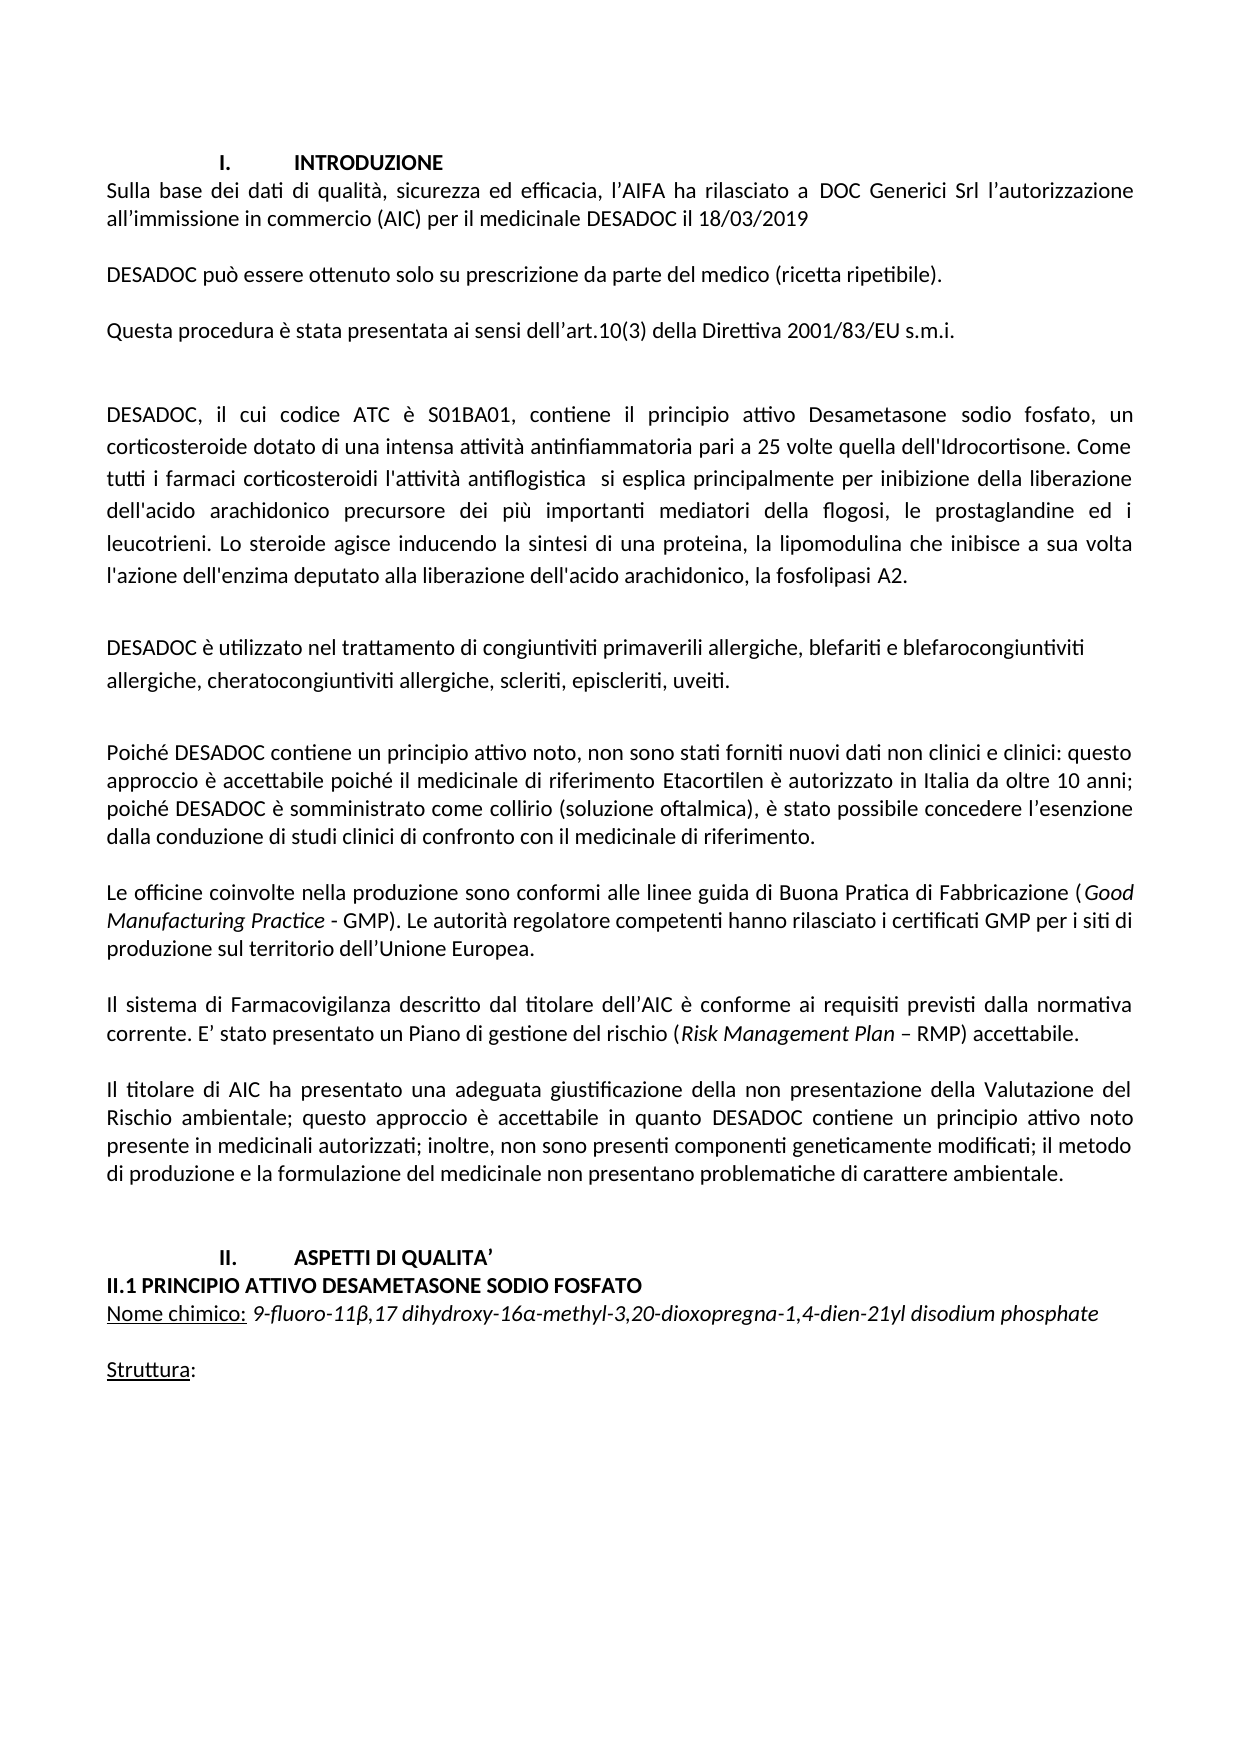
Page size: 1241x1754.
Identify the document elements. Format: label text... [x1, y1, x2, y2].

text II.1 PRINCIPIO ATTIVO DESAMETASONE SODIO FOSFATO [106, 1271, 1134, 1299]
text Il sistema di Farmacovigilanza descritto dal titolare dell’AIC è conforme ai requisiti previsti dalla normativa corrente. E’ stato presentato un Piano di gestione del rischio (Risk Management Plan – RMP) accettabile. [106, 991, 1134, 1047]
text Sulla base dei dati di qualità, sicurezza ed efficacia, l’AIFA ha rilasciato a DOC Generici Srl l’autorizzazione all’immissione in commercio (AIC) per il medicinale DESADOC il 18/03/2019 [106, 176, 1134, 232]
text Il titolare di AIC ha presentato una adeguata giustificazione della non presentazione della Valutazione del Rischio ambientale; questo approccio è accettabile in quanto DESADOC contiene un principio attivo noto presente in medicinali autorizzati; inoltre, non sono presenti componenti geneticamente modificati; il metodo di produzione e la formulazione del medicinale non presentano problematiche di carattere ambientale. [106, 1075, 1134, 1187]
text Questa procedura è stata presentata ai sensi dell’art.10(3) della Direttiva 2001/83/EU s.m.i. [106, 316, 1134, 344]
list ASPETTI DI QUALITA’ [219, 1243, 1134, 1271]
text DESADOC, il cui codice ATC è S01BA01, contiene il principio attivo Desametasone sodio fosfato, un corticosteroide dotato di una intensa attività antinfiammatoria pari a 25 volte quella dell'Idrocortisone. Come tutti i farmaci corticosteroidi l'attività antiflogistica si esplica principalmente per inibizione della liberazione dell'acido arachidonico precursore dei più importanti mediatori della flogosi, le prostaglandine ed i leucotrieni. Lo steroide agisce inducendo la sintesi di una proteina, la lipomodulina che inibisce a sua volta l'azione dell'enzima deputato alla liberazione dell'acido arachidonico, la fosfolipasi A2. [106, 400, 1134, 589]
text Struttura: [106, 1355, 1134, 1383]
text DESADOC può essere ottenuto solo su prescrizione da parte del medico (ricetta ripetibile). [106, 260, 1134, 288]
text Nome chimico: 9-fluoro-11β,17 dihydroxy-16α-methyl-3,20-dioxopregna-1,4-dien-21yl disodium phosphate [106, 1299, 1134, 1327]
list INTRODUZIONE [219, 148, 1134, 176]
text Poiché DESADOC contiene un principio attivo noto, non sono stati forniti nuovi dati non clinici e clinici: questo approccio è accettabile poiché il medicinale di riferimento Etacortilen è autorizzato in Italia da oltre 10 anni; poiché DESADOC è somministrato come collirio (soluzione oftalmica), è stato possibile concedere l’esenzione dalla conduzione di studi clinici di confronto con il medicinale di riferimento. [106, 738, 1134, 851]
text DESADOC è utilizzato nel trattamento di congiuntiviti primaverili allergiche, blefariti e blefarocongiuntiviti allergiche, cheratocongiuntiviti allergiche, scleriti, episcleriti, uveiti. [106, 633, 1125, 694]
text Le officine coinvolte nella produzione sono conformi alle linee guida di Buona Pratica di Fabbricazione (Good Manufacturing Practice - GMP). Le autorità regolatore competenti hanno rilasciato i certificati GMP per i siti di produzione sul territorio dell’Unione Europea. [106, 878, 1134, 963]
